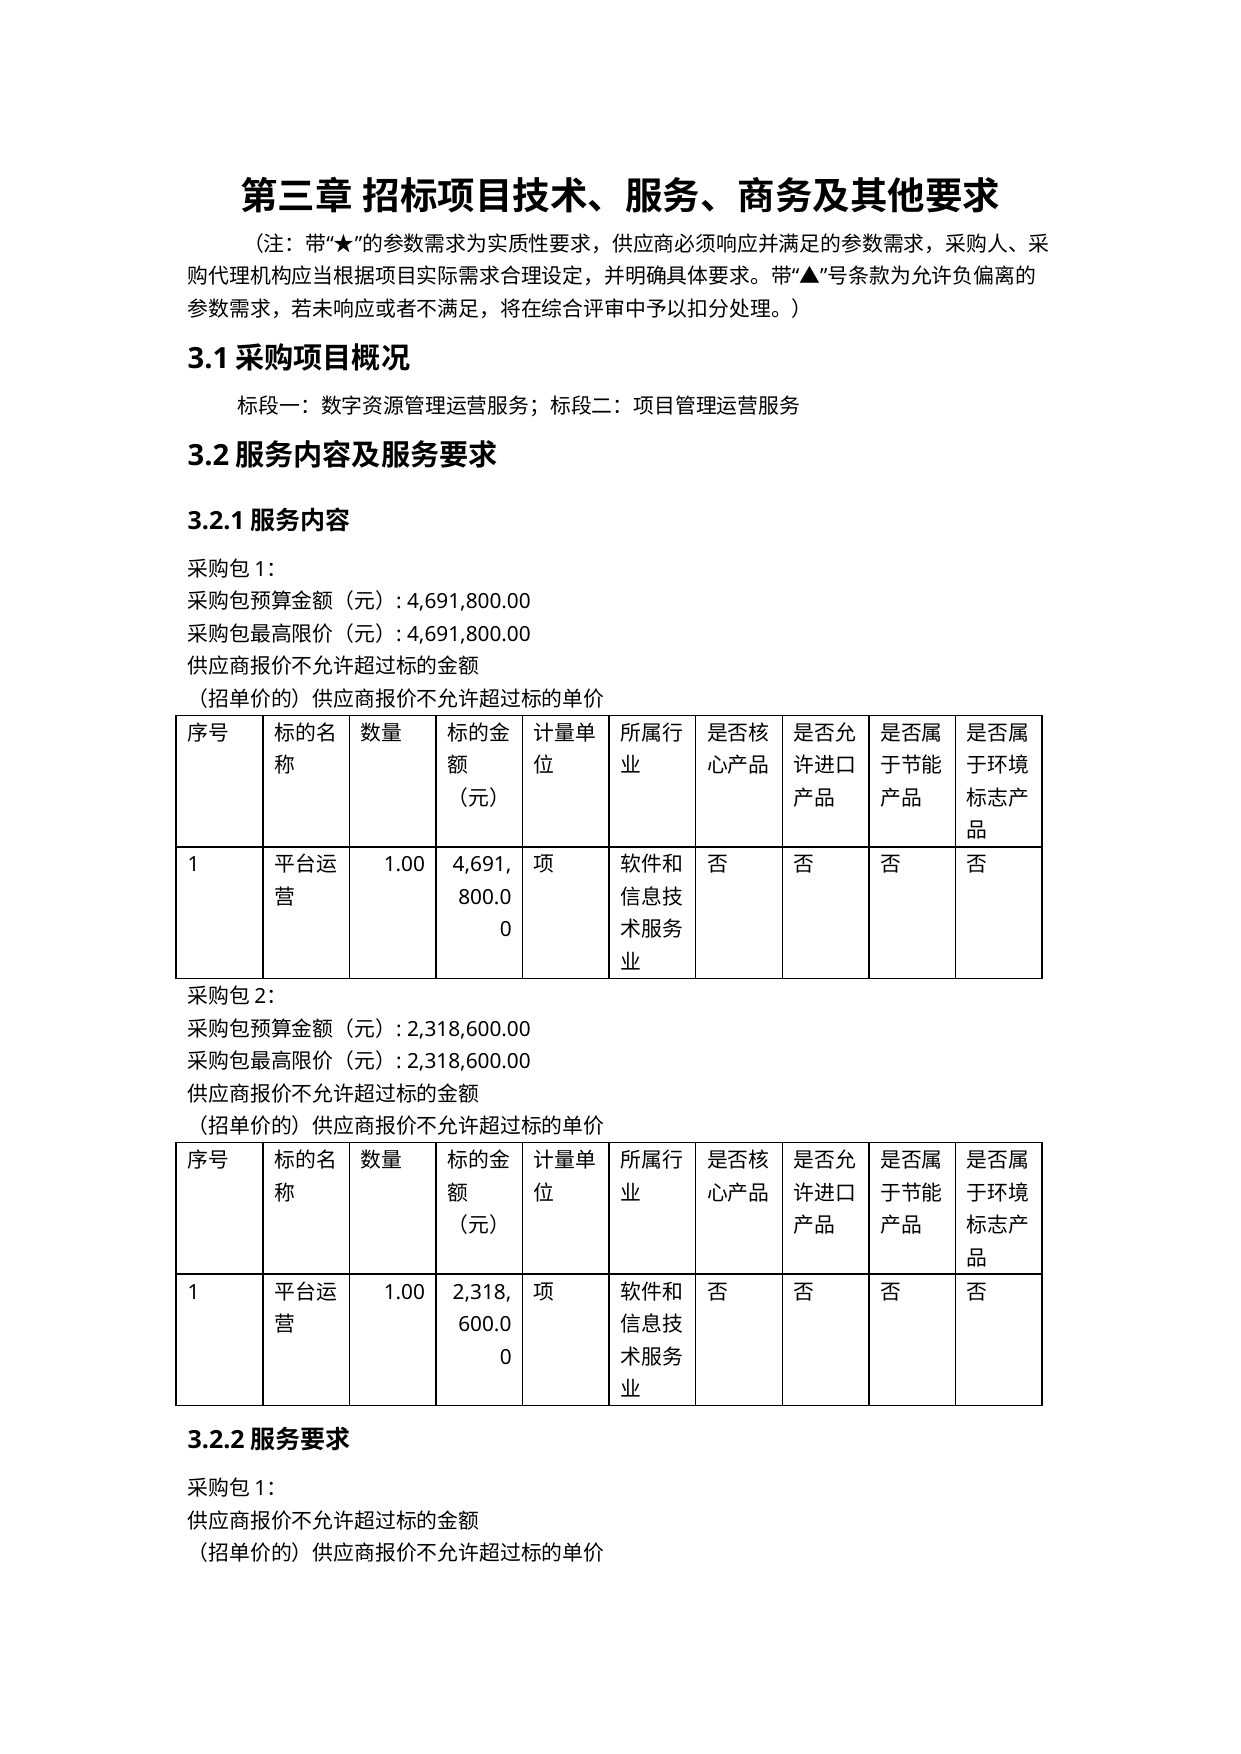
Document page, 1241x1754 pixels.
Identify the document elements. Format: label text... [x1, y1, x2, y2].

table_header 是否属于环境标志产品 [956, 716, 1041, 846]
table_cell 1.00 [350, 1275, 435, 1405]
text 采购包1： [187, 1471, 1053, 1504]
table_cell 否 [696, 1275, 782, 1405]
table_header 计量单位 [523, 716, 608, 846]
table_header 数量 [350, 716, 435, 846]
text 标段一：数字资源管理运营服务；标段二：项目管理运营服务 [187, 389, 1053, 422]
table_cell 1 [177, 848, 262, 978]
text 采购包最高限价（元）: 2,318,600.00 [187, 1044, 1053, 1077]
table_header 序号 [177, 716, 262, 846]
table_header 标的金额 （元） [437, 1143, 522, 1273]
table_header 是否允许进口产品 [783, 716, 868, 846]
table_header 数量 [350, 1143, 435, 1273]
table_header 是否属于环境标志产品 [956, 1143, 1041, 1273]
table_header 是否核心产品 [696, 716, 782, 846]
text 采购包预算金额（元）: 2,318,600.00 [187, 1012, 1053, 1044]
table_cell 否 [696, 848, 782, 978]
table_cell 否 [870, 1275, 955, 1405]
text （招单价的）供应商报价不允许超过标的单价 [187, 682, 1053, 714]
table_header 所属行业 [610, 716, 695, 846]
table_cell 4,691,800.00 [437, 848, 522, 978]
table_cell 否 [956, 1275, 1041, 1405]
table_cell 平台运营 [264, 848, 349, 978]
text （注：带“★”的参数需求为实质性要求，供应商必须响应并满足的参数需求，采购人、采购代理机构应当根据项目实际需求合理设定，并明确具体要求。带“▲”号条款为允许负偏离的参数需求，若未响应或者不满足，将在综合评审中予以扣分处理。） [187, 227, 1053, 324]
table_cell 项 [523, 848, 608, 978]
text 采购包1： [187, 552, 1053, 584]
table_header 序号 [177, 1143, 262, 1273]
table_cell 否 [783, 848, 868, 978]
text （招单价的）供应商报价不允许超过标的单价 [187, 1536, 1053, 1569]
text 供应商报价不允许超过标的金额 [187, 1077, 1053, 1109]
table_header 是否属于节能产品 [870, 1143, 955, 1273]
table_cell 项 [523, 1275, 608, 1405]
table_header 所属行业 [610, 1143, 695, 1273]
text （招单价的）供应商报价不允许超过标的单价 [187, 1109, 1053, 1142]
table_cell 2,318,600.00 [437, 1275, 522, 1405]
table_cell 否 [870, 848, 955, 978]
table_header 标的金额 （元） [437, 716, 522, 846]
text 供应商报价不允许超过标的金额 [187, 649, 1053, 682]
table_header 是否核心产品 [696, 1143, 782, 1273]
table_cell 平台运营 [264, 1275, 349, 1405]
text 采购包2： [187, 979, 1053, 1012]
text 采购包预算金额（元）: 4,691,800.00 [187, 584, 1053, 617]
table_cell 否 [783, 1275, 868, 1405]
table_header 标的名称 [264, 716, 349, 846]
text 3.1采购项目概况 [187, 324, 1053, 389]
table_header 是否属于节能产品 [870, 716, 955, 846]
text 第三章 招标项目技术、服务、商务及其他要求 [187, 162, 1053, 227]
text 3.2服务内容及服务要求 [187, 422, 1053, 487]
table_header 是否允许进口产品 [783, 1143, 868, 1273]
table_cell 否 [956, 848, 1041, 978]
text 3.2.2服务要求 [187, 1406, 1053, 1471]
text 供应商报价不允许超过标的金额 [187, 1504, 1053, 1536]
table_cell 1 [177, 1275, 262, 1405]
table_cell 软件和信息技术服务业 [610, 1275, 695, 1405]
table_cell 软件和信息技术服务业 [610, 848, 695, 978]
text 采购包最高限价（元）: 4,691,800.00 [187, 617, 1053, 649]
table_cell 1.00 [350, 848, 435, 978]
table_header 标的名称 [264, 1143, 349, 1273]
table_header 计量单位 [523, 1143, 608, 1273]
text 3.2.1服务内容 [187, 487, 1053, 552]
